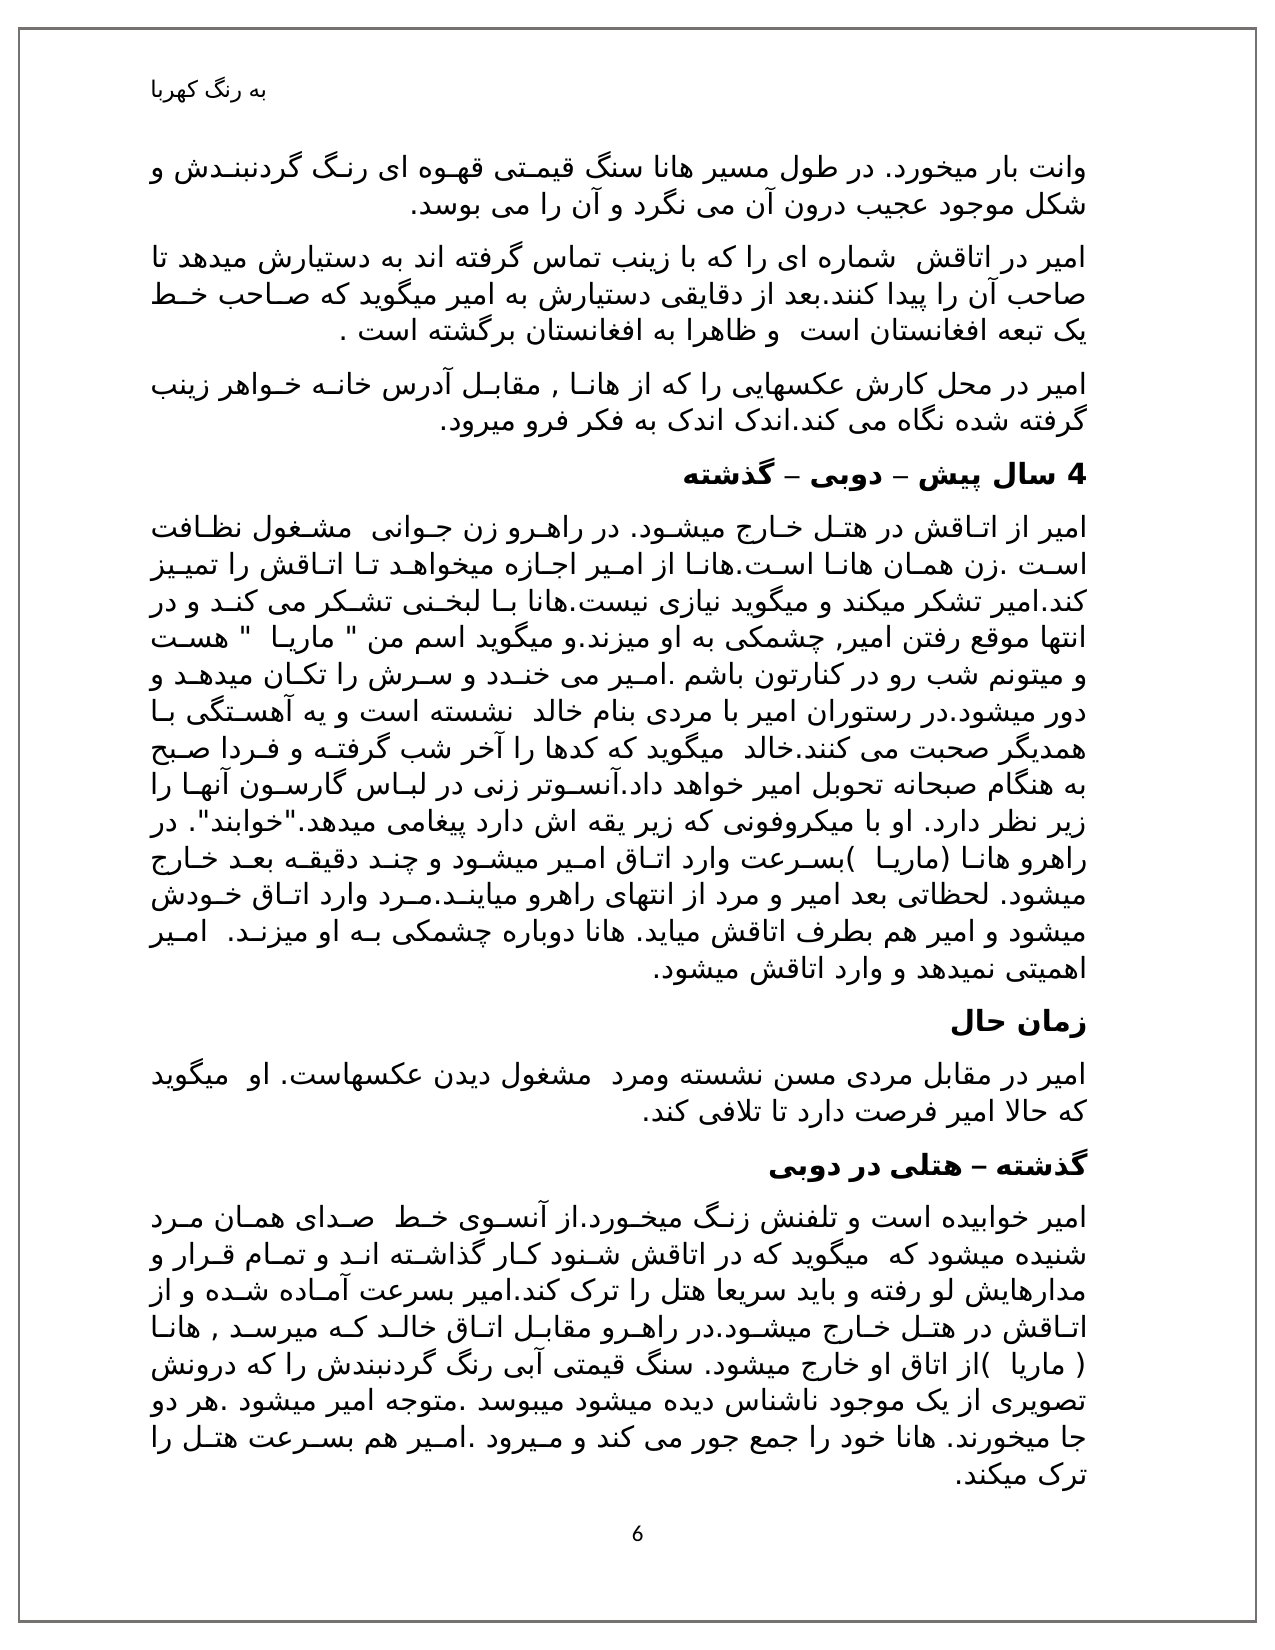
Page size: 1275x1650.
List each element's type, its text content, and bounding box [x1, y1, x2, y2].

text گذشته – هتلی در دوبی [150, 1148, 1087, 1181]
text امیر از اتاقش در هتل خارج میشود. در راهرو زن جوانی مشغول نظافت است .زن همان هانا است.هانا از امیر اجازه میخواهد تا اتاقش را تمییز کند.امیر تشکر میکند و میگوید نیازی نیست.هانا با لبخنی تشکر می کند و در انتها موقع رفتن امیر, چشمکی به او میزند.و میگوید اسم من " ماریا " هست و میتونم شب رو در کنارتون باشم .امیر می خندد و سرش را تکان میدهد و دور میشود.در رستوران امیر با مردی بنام خالد نشسته است و یه آهستگی با همدیگر صحبت می کنند.خالد میگوید که کدها را آخر شب گرفته و فردا صبح به هنگام صبحانه تحوبل امیر خواهد داد.آنسوتر زنی در لباس گارسون آنها را زیر نظر دارد. او با میکروفونی که زیر یقه اش دارد پیغامی میدهد."خوابند". در راهرو هانا (ماریا )بسرعت وارد اتاق امیر میشود و چند دقیقه بعد خارج میشود. لحظاتی بعد امیر و مرد از انتهای راهرو میایند.مرد وارد اتاق خودش میشود و امیر هم بطرف اتاقش میاید. هانا دوباره چشمکی به او میزند. امیر اهمیتی نمیدهد و وارد اتاقش میشود. [150, 511, 1087, 985]
text امیر در اتاقش شماره ای را که با زینب تماس گرفته اند به دستیارش میدهد تا صاحب آن را پیدا کنند.بعد از دقایقی دستیارش به امیر میگوید که صاحب خط یک تبعه افغانستان است و ظاهرا به افغانستان برگشته است . [150, 240, 1087, 348]
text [150, 150, 1087, 221]
text امیر خوابیده است و تلفنش زنگ میخورد.از آنسوی خط صدای همان مرد شنیده میشود که میگوید که در اتاقش شنود کار گذاشته اند و تمام قرار و مدارهایش لو رفته و باید سریعا هتل را ترک کند.امیر بسرعت آماده شده و از اتاقش در هتل خارج میشود.در راهرو مقابل اتاق خالد که میرسد , هانا ( ماریا )از اتاق او خارج میشود. سنگ قیمتی آبی رنگ گردنبندش را که درونش تصویری از یک موجود ناشناس دیده میشود میبوسد .متوجه امیر میشود .هر دو جا میخورند. هانا خود را جمع جور می کند و میرود .امیر هم بسرعت هتل را ترک میکند. [150, 1200, 1087, 1491]
text امیر در محل کارش عکسهایی را که از هانا , مقابل آدرس خانه خواهر زینب گرفته شده نگاه می کند.اندک اندک به فکر فرو میرود. [150, 367, 1087, 438]
text امیر در مقابل مردی مسن نشسته ومرد مشغول دیدن عکسهاست. او میگوید که حالا امیر فرصت دارد تا تلافی کند. [150, 1058, 1087, 1128]
text 4 سال پیش – دوبی – گذشته [150, 457, 1087, 491]
text زمان حال [150, 1004, 1087, 1038]
